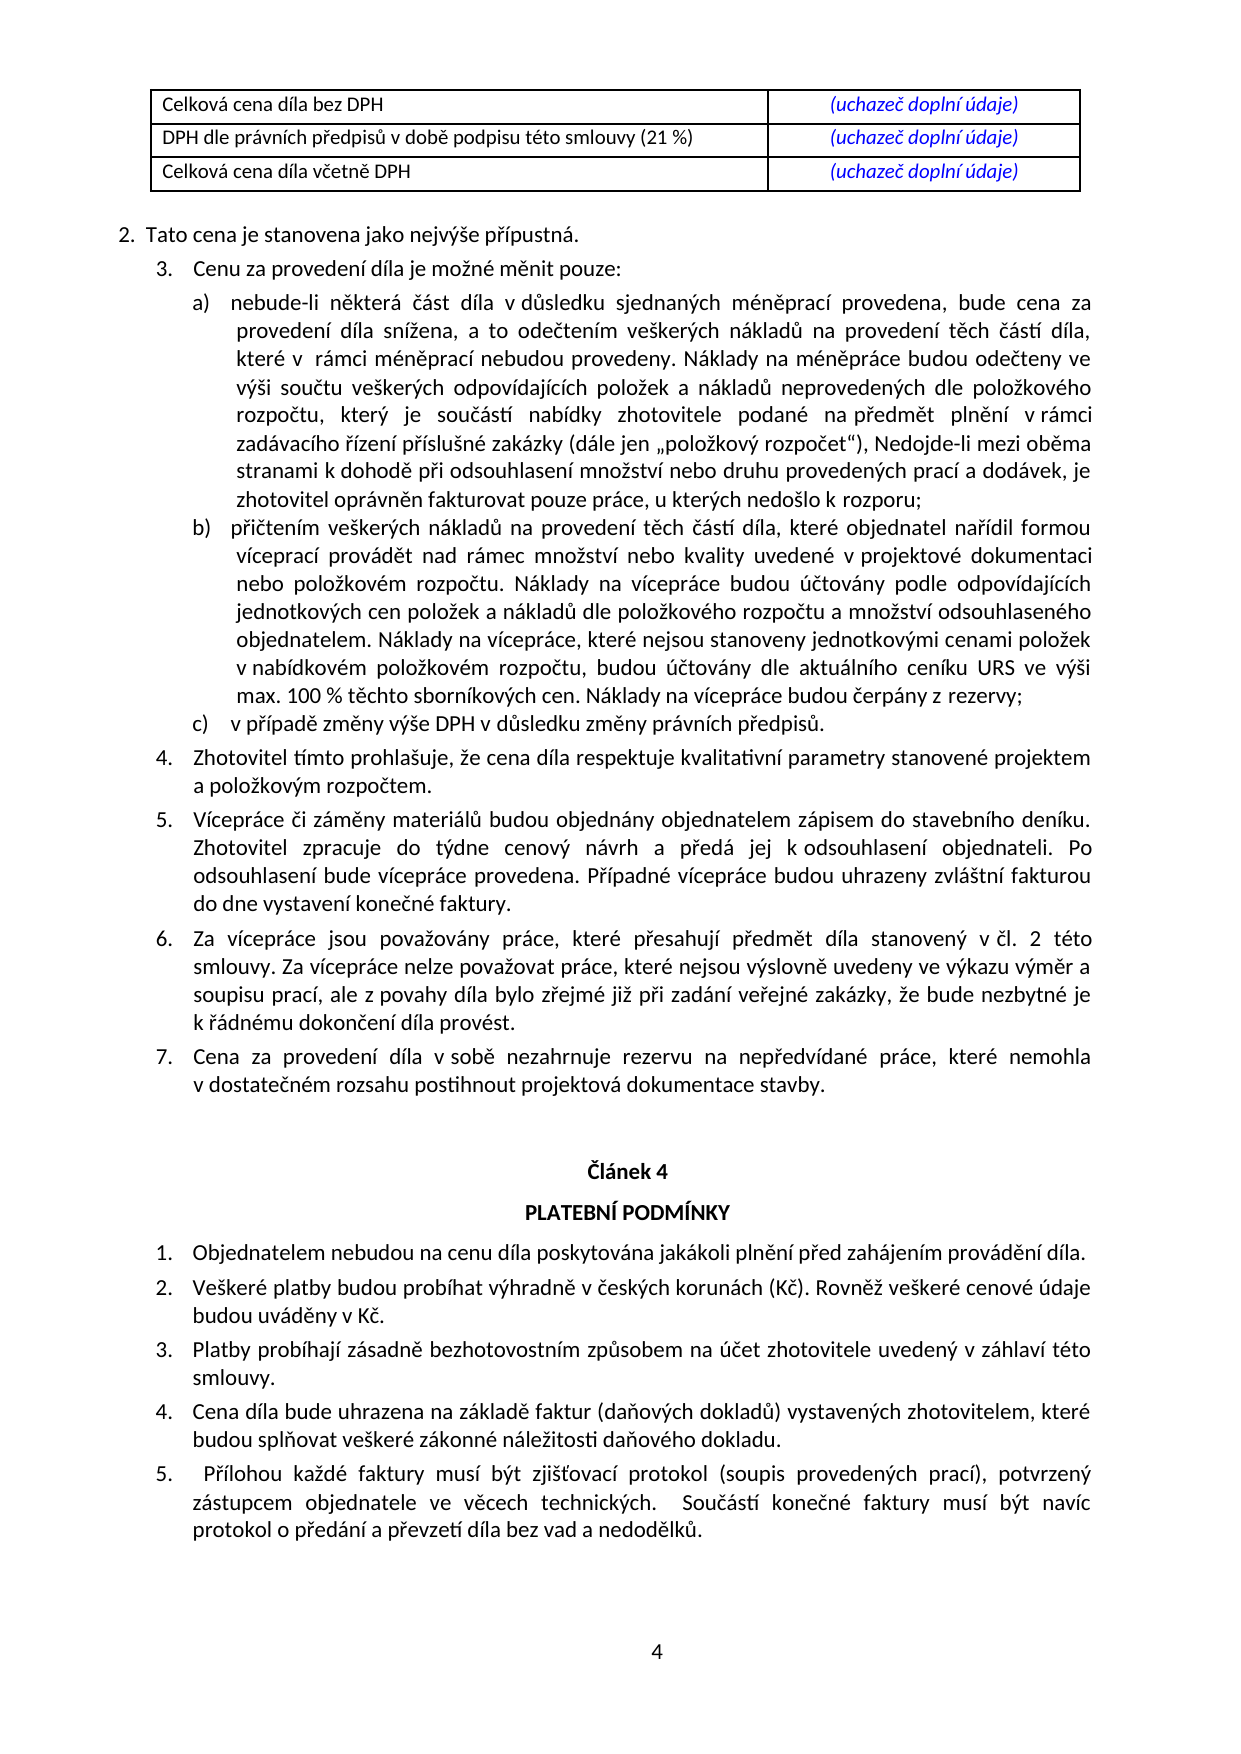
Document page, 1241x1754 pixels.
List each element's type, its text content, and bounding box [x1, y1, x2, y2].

table_cell Celková cena díla včetně DPH [152, 158, 767, 190]
text Platební podmínky [162, 1198, 1093, 1226]
list Platby probíhají zásadně bezhotovostním způsobem na účet zhotovitele uvedený v záhlaví této smlouvy. [155, 1335, 1093, 1391]
table_cell (uchazeč doplní údaje) [769, 125, 1079, 156]
list přičtením veškerých nákladů na provedení těch částí díla, které objednatel nařídil formou víceprací provádět nad rámec množství nebo kvality uvedené v projektové dokumentaci nebo položkovém rozpočtu. Náklady na vícepráce budou účtovány podle odpovídajících jednotkových cen položek a nákladů dle položkového rozpočtu a množství odsouhlaseného objednatelem. Náklady na vícepráce, které nejsou stanoveny jednotkovými cenami položek v nabídkovém položkovém rozpočtu, budou účtovány dle aktuálního ceníku URS ve výši max. 100 % těchto sborníkových cen. Náklady na vícepráce budou čerpány z rezervy; [192, 513, 1093, 709]
table_cell (uchazeč doplní údaje) [769, 158, 1079, 190]
list v případě změny výše DPH v důsledku změny právních předpisů. [192, 709, 1093, 737]
table_cell DPH dle právních předpisů v době podpisu této smlouvy (21 %) [152, 125, 767, 156]
list Cena za provedení díla v sobě nezahrnuje rezervu na nepředvídané práce, které nemohla v dostatečném rozsahu postihnout projektová dokumentace stavby. [156, 1042, 1093, 1098]
subtitle Článek 4 [162, 1157, 1093, 1185]
list Přílohou každé faktury musí být zjišťovací protokol (soupis provedených prací), potvrzený zástupcem objednatele ve věcech technických. Součástí konečné faktury musí být navíc protokol o předání a převzetí díla bez vad a nedodělků. [155, 1459, 1093, 1544]
list Cena díla bude uhrazena na základě faktur (daňových dokladů) vystavených zhotovitelem, které budou splňovat veškeré zákonné náležitosti daňového dokladu. [155, 1397, 1093, 1453]
list nebude-li některá část díla v důsledku sjednaných méněprací provedena, bude cena za provedení díla snížena, a to odečtením veškerých nákladů na provedení těch částí díla, které v rámci méněprací nebudou provedeny. Náklady na méněpráce budou odečteny ve výši součtu veškerých odpovídajících položek a nákladů neprovedených dle položkového rozpočtu, který je součástí nabídky zhotovitele podané na předmět plnění v rámci zadávacího řízení příslušné zakázky (dále jen „položkový rozpočet“), Nedojde-li mezi oběma stranami k dohodě při odsouhlasení množství nebo druhu provedených prací a dodávek, je zhotovitel oprávněn fakturovat pouze práce, u kterých nedošlo k rozporu; [192, 288, 1093, 513]
table_cell (uchazeč doplní údaje) [769, 91, 1079, 122]
list Vícepráce či záměny materiálů budou objednány objednatelem zápisem do stavebního deníku. Zhotovitel zpracuje do týdne cenový návrh a předá jej k odsouhlasení objednateli. Po odsouhlasení bude vícepráce provedena. Případné vícepráce budou uhrazeny zvláštní fakturou do dne vystavení konečné faktury. [156, 805, 1093, 917]
list Za vícepráce jsou považovány práce, které přesahují předmět díla stanovený v čl. 2 této smlouvy. Za vícepráce nelze považovat práce, které nejsou výslovně uvedeny ve výkazu výměr a soupisu prací, ale z povahy díla bylo zřejmé již při zadání veřejné zakázky, že bude nezbytné je k řádnému dokončení díla provést. [156, 924, 1093, 1036]
text 2. Tato cena je stanovena jako nejvýše přípustná. [118, 220, 1093, 248]
list Veškeré platby budou probíhat výhradně v českých korunách (Kč). Rovněž veškeré cenové údaje budou uváděny v Kč. [155, 1273, 1093, 1329]
table_cell Celková cena díla bez DPH [152, 91, 767, 122]
list Cenu za provedení díla je možné měnit pouze: [156, 254, 1093, 282]
list Zhotovitel tímto prohlašuje, že cena díla respektuje kvalitativní parametry stanovené projektem a položkovým rozpočtem. [156, 743, 1093, 799]
list Objednatelem nebudou na cenu díla poskytována jakákoli plnění před zahájením provádění díla. [155, 1238, 1093, 1266]
